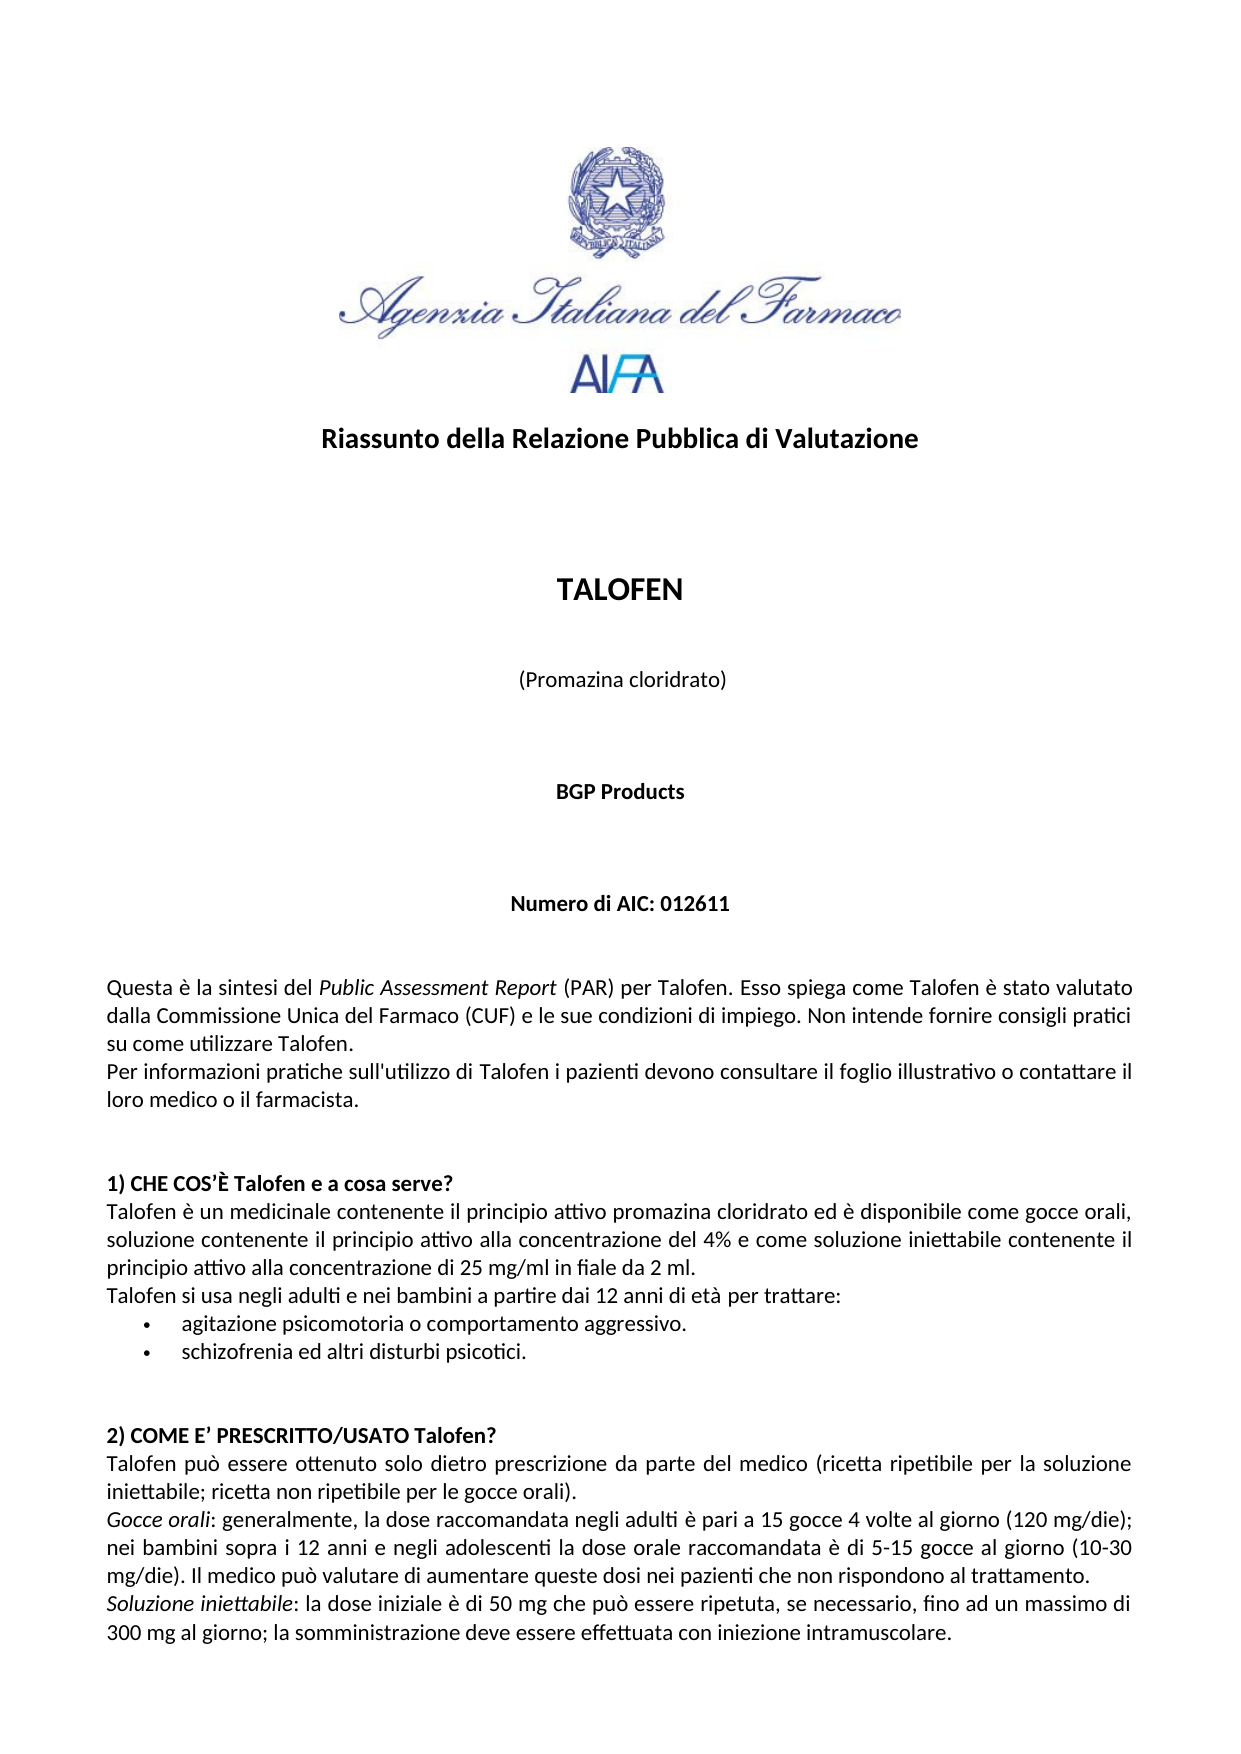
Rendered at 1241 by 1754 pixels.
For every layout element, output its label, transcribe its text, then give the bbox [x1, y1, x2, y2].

text Numero di AIC: 012611 [106, 889, 1134, 917]
text BGP Products [106, 777, 1134, 805]
text Riassunto della Relazione Pubblica di Valutazione [106, 420, 1134, 456]
text Talofen può essere ottenuto solo dietro prescrizione da parte del medico (ricetta ripetibile per la soluzione iniettabile; ricetta non ripetibile per le gocce orali). [106, 1449, 1134, 1506]
text Talofen è un medicinale contenente il principio attivo promazina cloridrato ed è disponibile come gocce orali, soluzione contenente il principio attivo alla concentrazione del 4% e come soluzione iniettabile contenente il principio attivo alla concentrazione di 25 mg/ml in fiale da 2 ml. [106, 1197, 1134, 1281]
text 2) COME E’ PRESCRITTO/USATO Talofen? [106, 1421, 1134, 1449]
text Soluzione iniettabile: la dose iniziale è di 50 mg che può essere ripetuta, se necessario, fino ad un massimo di 300 mg al giorno; la somministrazione deve essere effettuata con iniezione intramuscolare. [106, 1589, 1134, 1646]
text TALOFEN [106, 568, 1134, 609]
text (Promazina cloridrato) [106, 665, 1134, 693]
list schizofrenia ed altri disturbi psicotici. [144, 1337, 1134, 1365]
list agitazione psicomotoria o comportamento aggressivo. [144, 1309, 1134, 1337]
text Talofen si usa negli adulti e nei bambini a partire dai 12 anni di età per trattare: [106, 1281, 1134, 1309]
text 1) CHE COS’È Talofen e a cosa serve? [106, 1169, 1134, 1197]
text Per informazioni pratiche sull'utilizzo di Talofen i pazienti devono consultare il foglio illustrativo o contattare il loro medico o il farmacista. [106, 1057, 1134, 1113]
text Gocce orali: generalmente, la dose raccomandata negli adulti è pari a 15 gocce 4 volte al giorno (120 mg/die); nei bambini sopra i 12 anni e negli adolescenti la dose orale raccomandata è di 5-15 gocce al giorno (10-30 mg/die). Il medico può valutare di aumentare queste dosi nei pazienti che non rispondono al trattamento. [106, 1506, 1134, 1589]
text Questa è la sintesi del Public Assessment Report (PAR) per Talofen. Esso spiega come Talofen è stato valutato dalla Commissione Unica del Farmaco (CUF) e le sue condizioni di impiego. Non intende fornire consigli pratici su come utilizzare Talofen. [106, 973, 1134, 1057]
